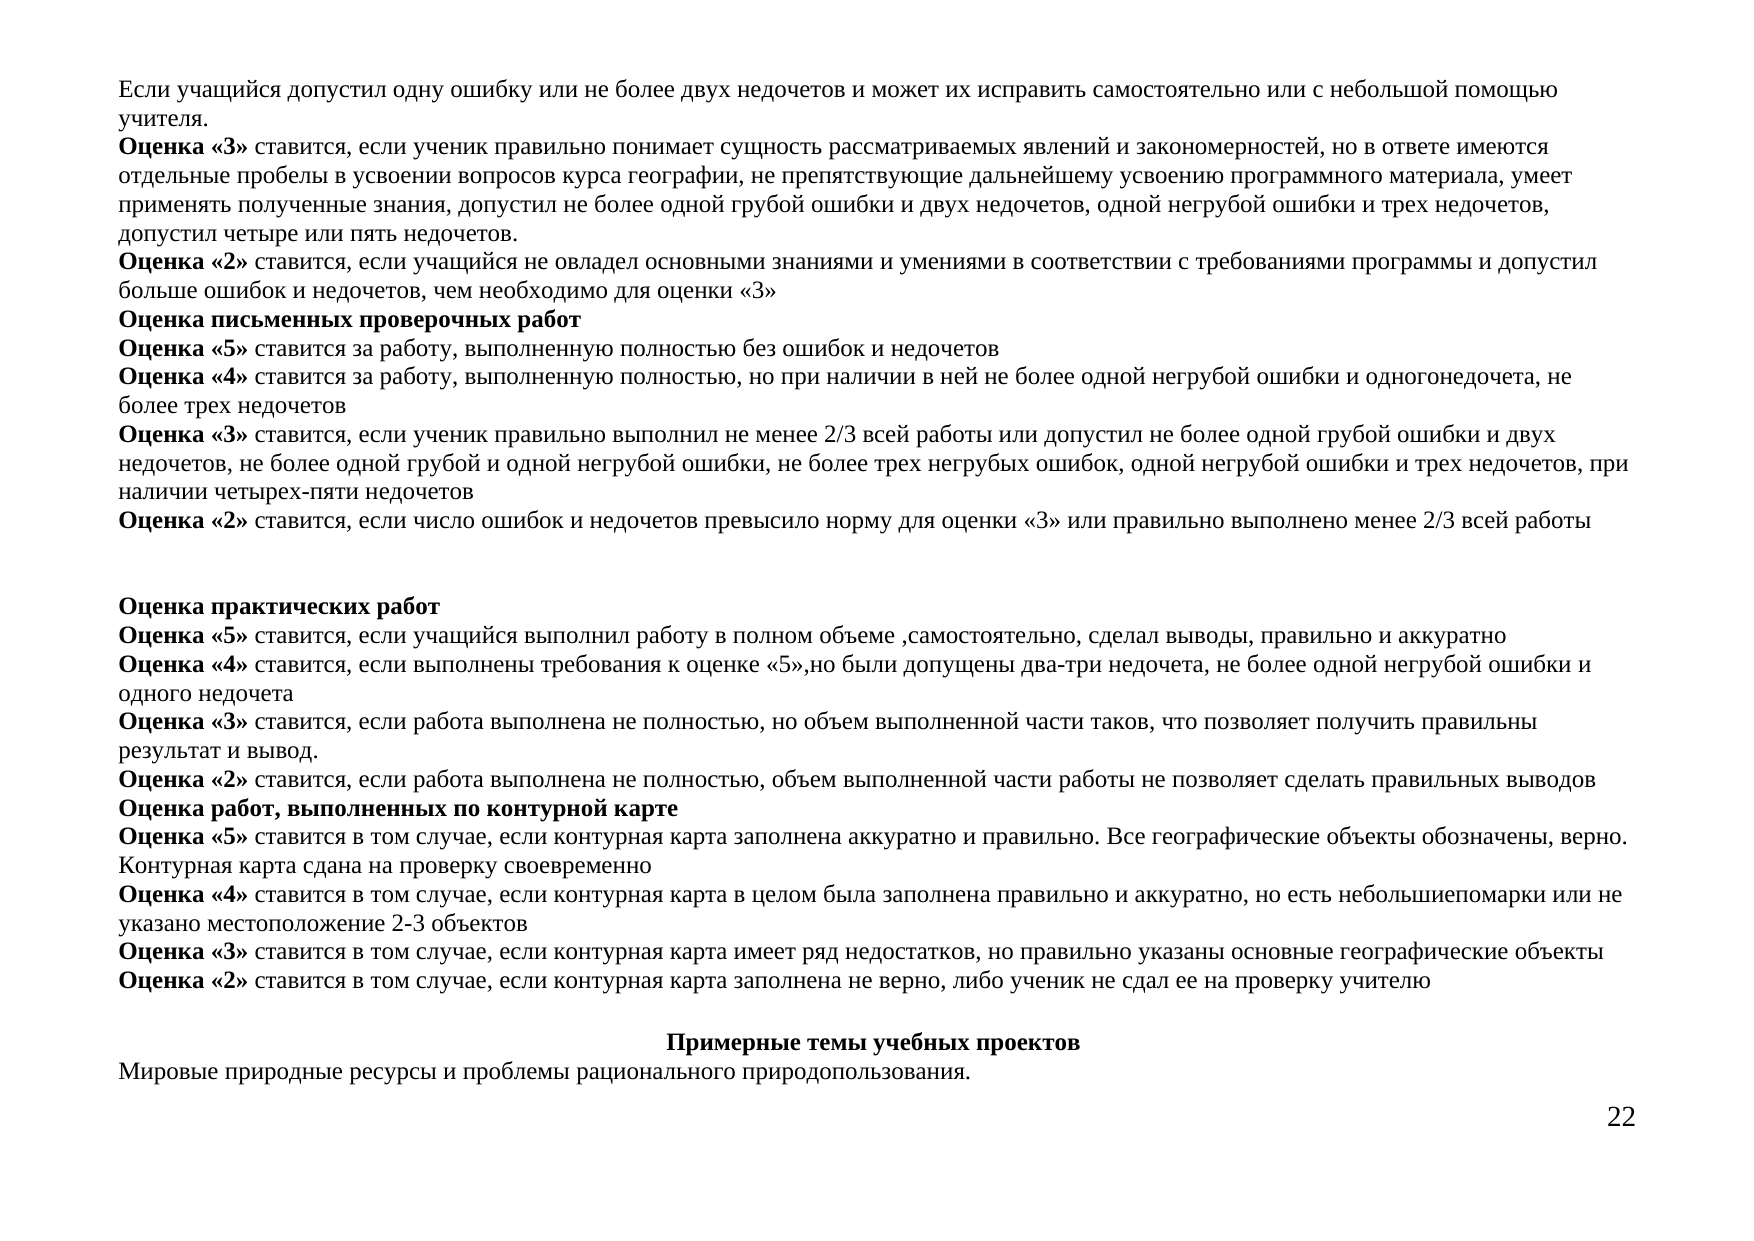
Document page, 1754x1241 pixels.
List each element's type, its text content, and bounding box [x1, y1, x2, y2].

text Оценка «5» ставится в том случае, если контурная карта заполнена аккуратно и правильно. Все географические объекты обозначены, верно. Контурная карта сдана на проверку своевременно [118, 821, 1636, 879]
text Оценка «3» ставится в том случае, если контурная карта имеет ряд недостатков, но правильно указаны основные географические объекты [118, 936, 1636, 965]
text Оценка «5» ставится, если учащийся выполнил работу в полном объеме ,самостоятельно, сделал выводы, правильно и аккуратно [118, 620, 1636, 649]
text Оценка работ, выполненных по контурной карте [118, 793, 1636, 821]
text Оценка «2» ставится, если работа выполнена не полностью, объем выполненной части работы не позволяет сделать правильных выводов [118, 764, 1636, 793]
text Оценка «4» ставится в том случае, если контурная карта в целом была заполнена правильно и аккуратно, но есть небольшиепомарки или не указано местоположение 2-3 объектов [118, 879, 1636, 936]
text Оценка письменных проверочных работ [118, 304, 1636, 333]
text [118, 74, 1636, 131]
text Оценка «2» ставится, если число ошибок и недочетов превысило норму для оценки «3» или правильно выполнено менее 2/3 всей работы [118, 505, 1636, 534]
text Оценка практических работ [118, 591, 1636, 620]
text Примерные темы учебных проектов [118, 1027, 1628, 1056]
text Оценка «3» ставится, если работа выполнена не полностью, но объем выполненной части таков, что позволяет получить правильны результат и вывод. [118, 706, 1636, 764]
text Мировые природные ресурсы и проблемы рационального природопользования. [118, 1056, 1636, 1085]
text Оценка «3» ставится, если ученик правильно понимает сущность рассматриваемых явлений и закономерностей, но в ответе имеются отдельные пробелы в усвоении вопросов курса географии, не препятствующие дальнейшему усвоению программного материала, умеет применять полученные знания, допустил не более одной грубой ошибки и двух недочетов, одной негрубой ошибки и трех недочетов, допустил четыре или пять недочетов. [118, 131, 1636, 246]
text Оценка «3» ставится, если ученик правильно выполнил не менее 2/3 всей работы или допустил не более одной грубой ошибки и двух недочетов, не более одной грубой и одной негрубой ошибки, не более трех негрубых ошибок, одной негрубой ошибки и трех недочетов, при наличии четырех-пяти недочетов [118, 419, 1636, 505]
text Оценка «5» ставится за работу, выполненную полностью без ошибок и недочетов [118, 333, 1636, 361]
text Оценка «4» ставится за работу, выполненную полностью, но при наличии в ней не более одной негрубой ошибки и одногонедочета, не более трех недочетов [118, 361, 1636, 419]
text Оценка «2» ставится, если учащийся не овладел основными знаниями и умениями в соответствии с требованиями программы и допустил больше ошибок и недочетов, чем необходимо для оценки «3» [118, 246, 1636, 304]
text Оценка «2» ставится в том случае, если контурная карта заполнена не верно, либо ученик не сдал ее на проверку учителю [118, 965, 1636, 994]
text Оценка «4» ставится, если выполнены требования к оценке «5»,но были допущены два-три недочета, не более одной негрубой ошибки и одного недочета [118, 649, 1636, 706]
